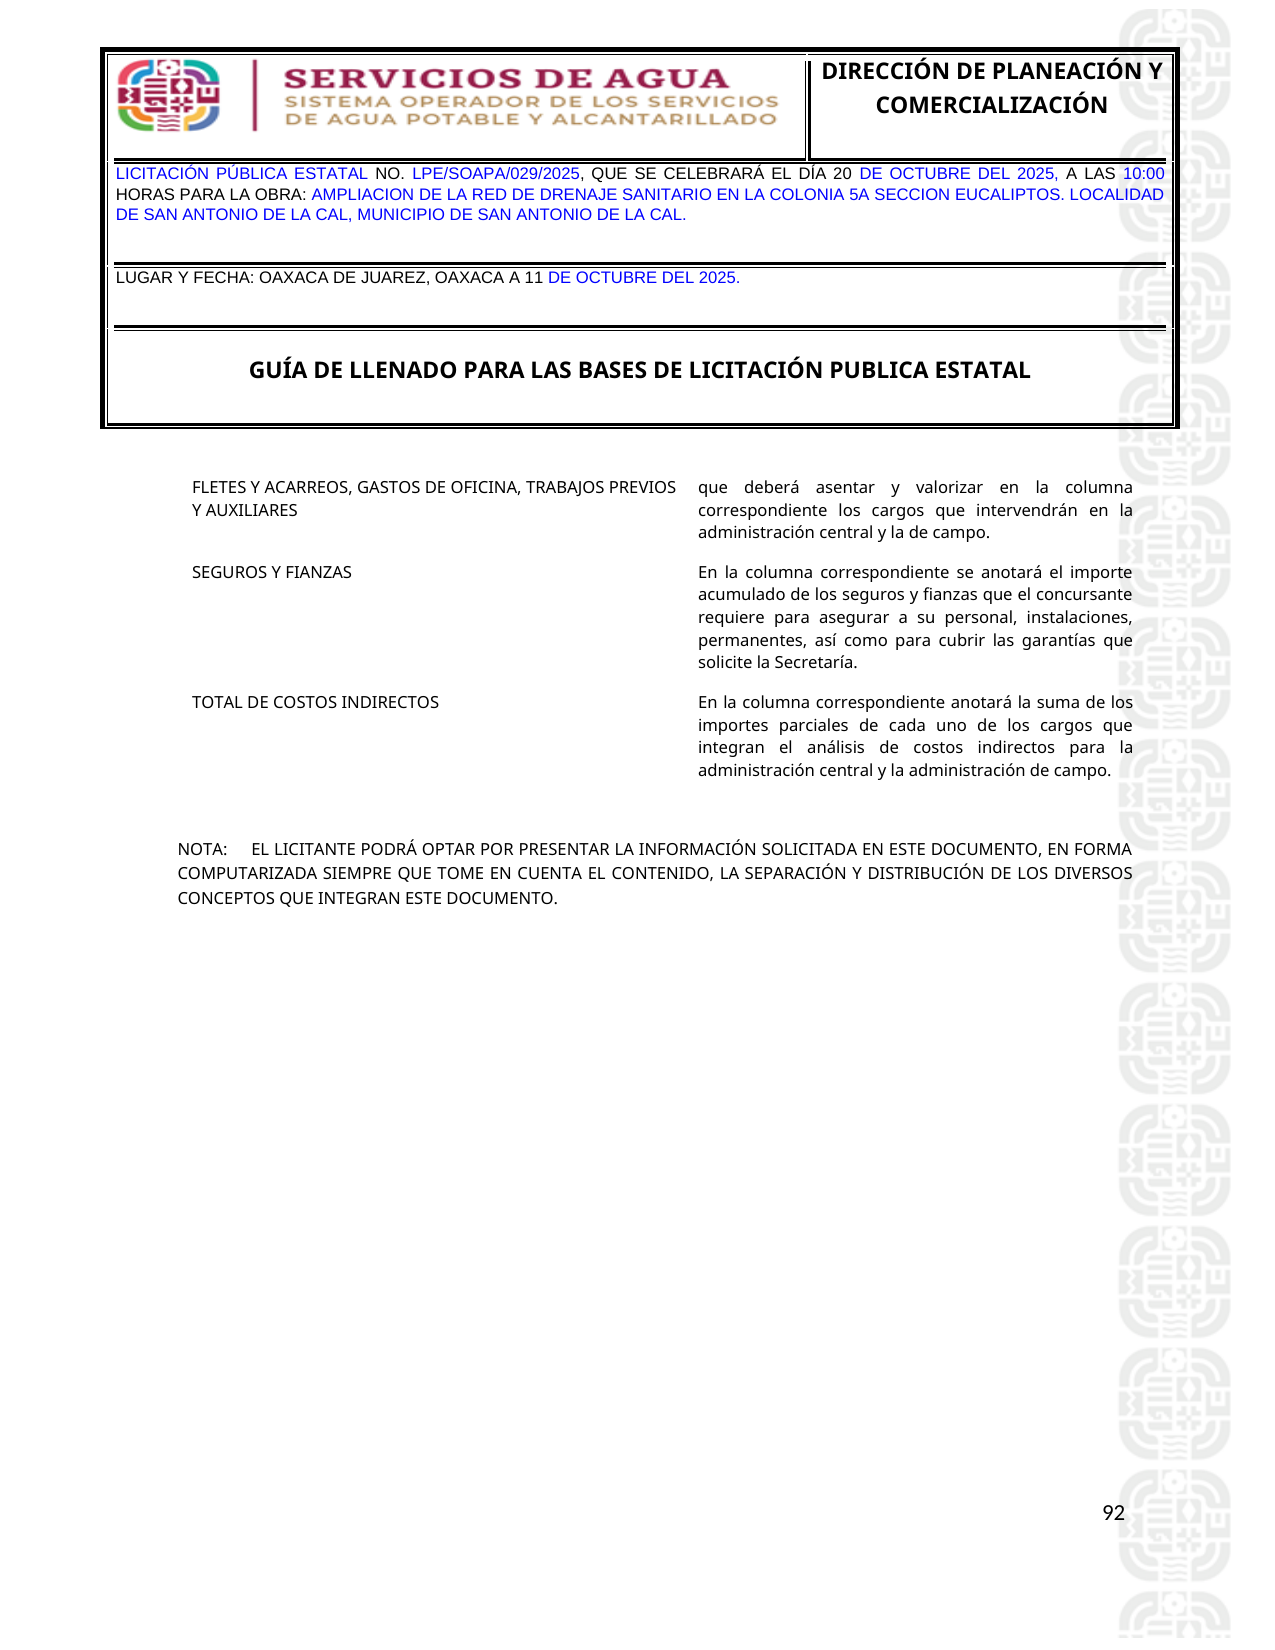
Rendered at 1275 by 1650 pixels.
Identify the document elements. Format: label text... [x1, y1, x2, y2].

picture [1103, 52, 1175, 427]
picture [1103, 9, 1233, 1638]
picture [113, 55, 787, 144]
text NOTA: EL LICITANTE PODRÁ OPTAR POR PRESENTAR LA INFORMACIÓN SOLICITADA EN ESTE DOCUMENTO, EN FORMA COMPUTARIZADA SIEMPRE QUE TOME EN CUENTA EL CONTENIDO, LA SEPARACIÓN Y DISTRIBUCIÓN DE LOS DIVERSOS CONCEPTOS QUE INTEGRAN ESTE DOCUMENTO. [177, 837, 1133, 909]
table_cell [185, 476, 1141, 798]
